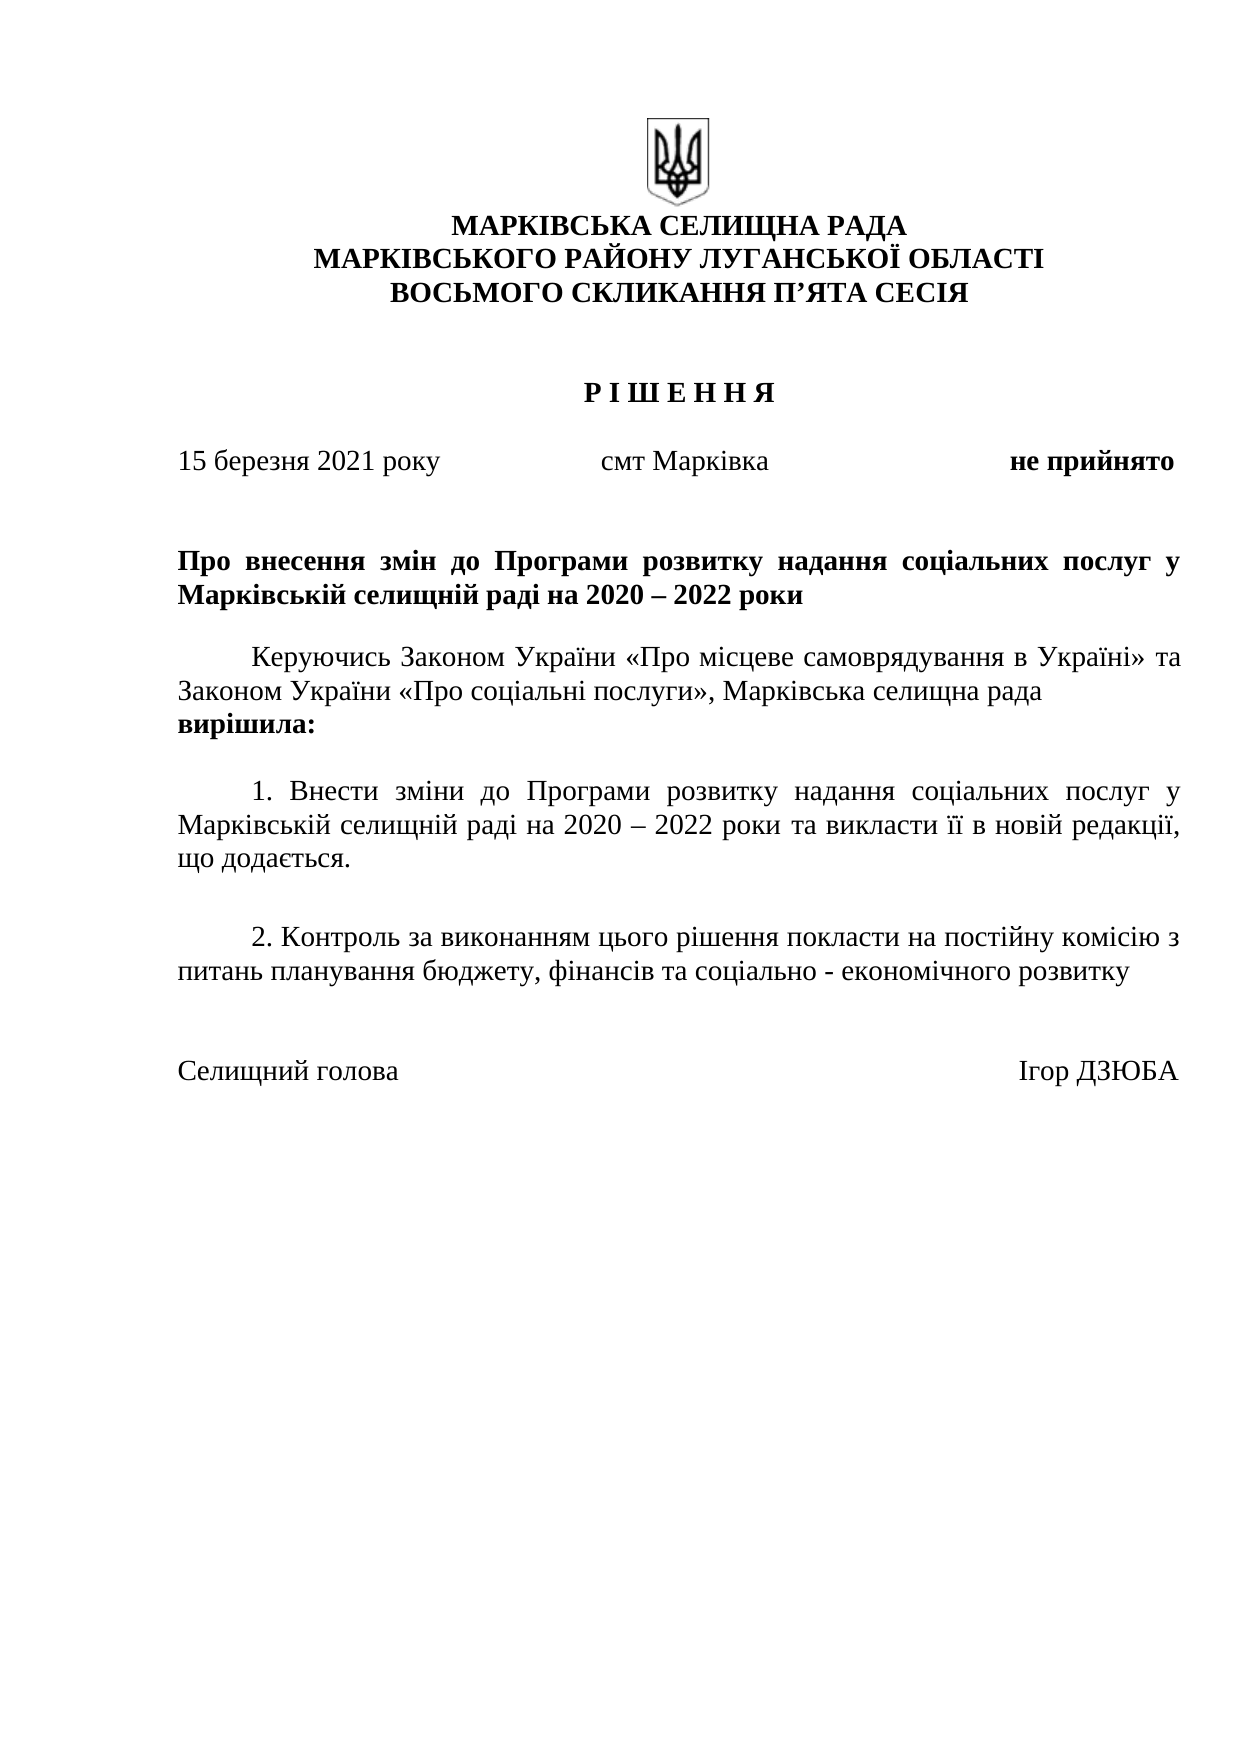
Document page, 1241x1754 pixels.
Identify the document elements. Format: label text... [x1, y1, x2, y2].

text Селищний голова Ігор ДЗЮБА [177, 1053, 1181, 1087]
text Про внесення змін до Програми розвитку надання соціальних послуг у Марківській селищній раді на 2020 – 2022 роки [177, 543, 1181, 610]
text 15 березня 2021 року смт Марківка не прийнято [177, 443, 1181, 476]
text Р І Ш Е Н Н Я [177, 376, 1181, 409]
text 1. Внести зміни до Програми розвитку надання соціальних послуг у Марківській селищній раді на 2020 – 2022 роки та викласти її в новій редакції, що додається. [177, 773, 1181, 874]
text ВОСЬМОГО СКЛИКАННЯ П’ЯТА СЕСІЯ [177, 275, 1181, 308]
text МАРКІВСЬКОГО РАЙОНУ ЛУГАНСЬКОЇ ОБЛАСТІ [177, 241, 1181, 275]
picture [647, 118, 711, 208]
text МАРКІВСЬКА СЕЛИЩНА РАДА [177, 208, 1181, 241]
text 2. Контроль за виконанням цього рішення покласти на постійну комісію з питань планування бюджету, фінансів та соціально - економічного розвитку [177, 919, 1181, 986]
text вирішила: [177, 706, 1181, 740]
text Керуючись Законом України «Про місцеве самоврядування в Україні» та Законом України «Про соціальні послуги», Марківська селищна рада [177, 639, 1181, 706]
